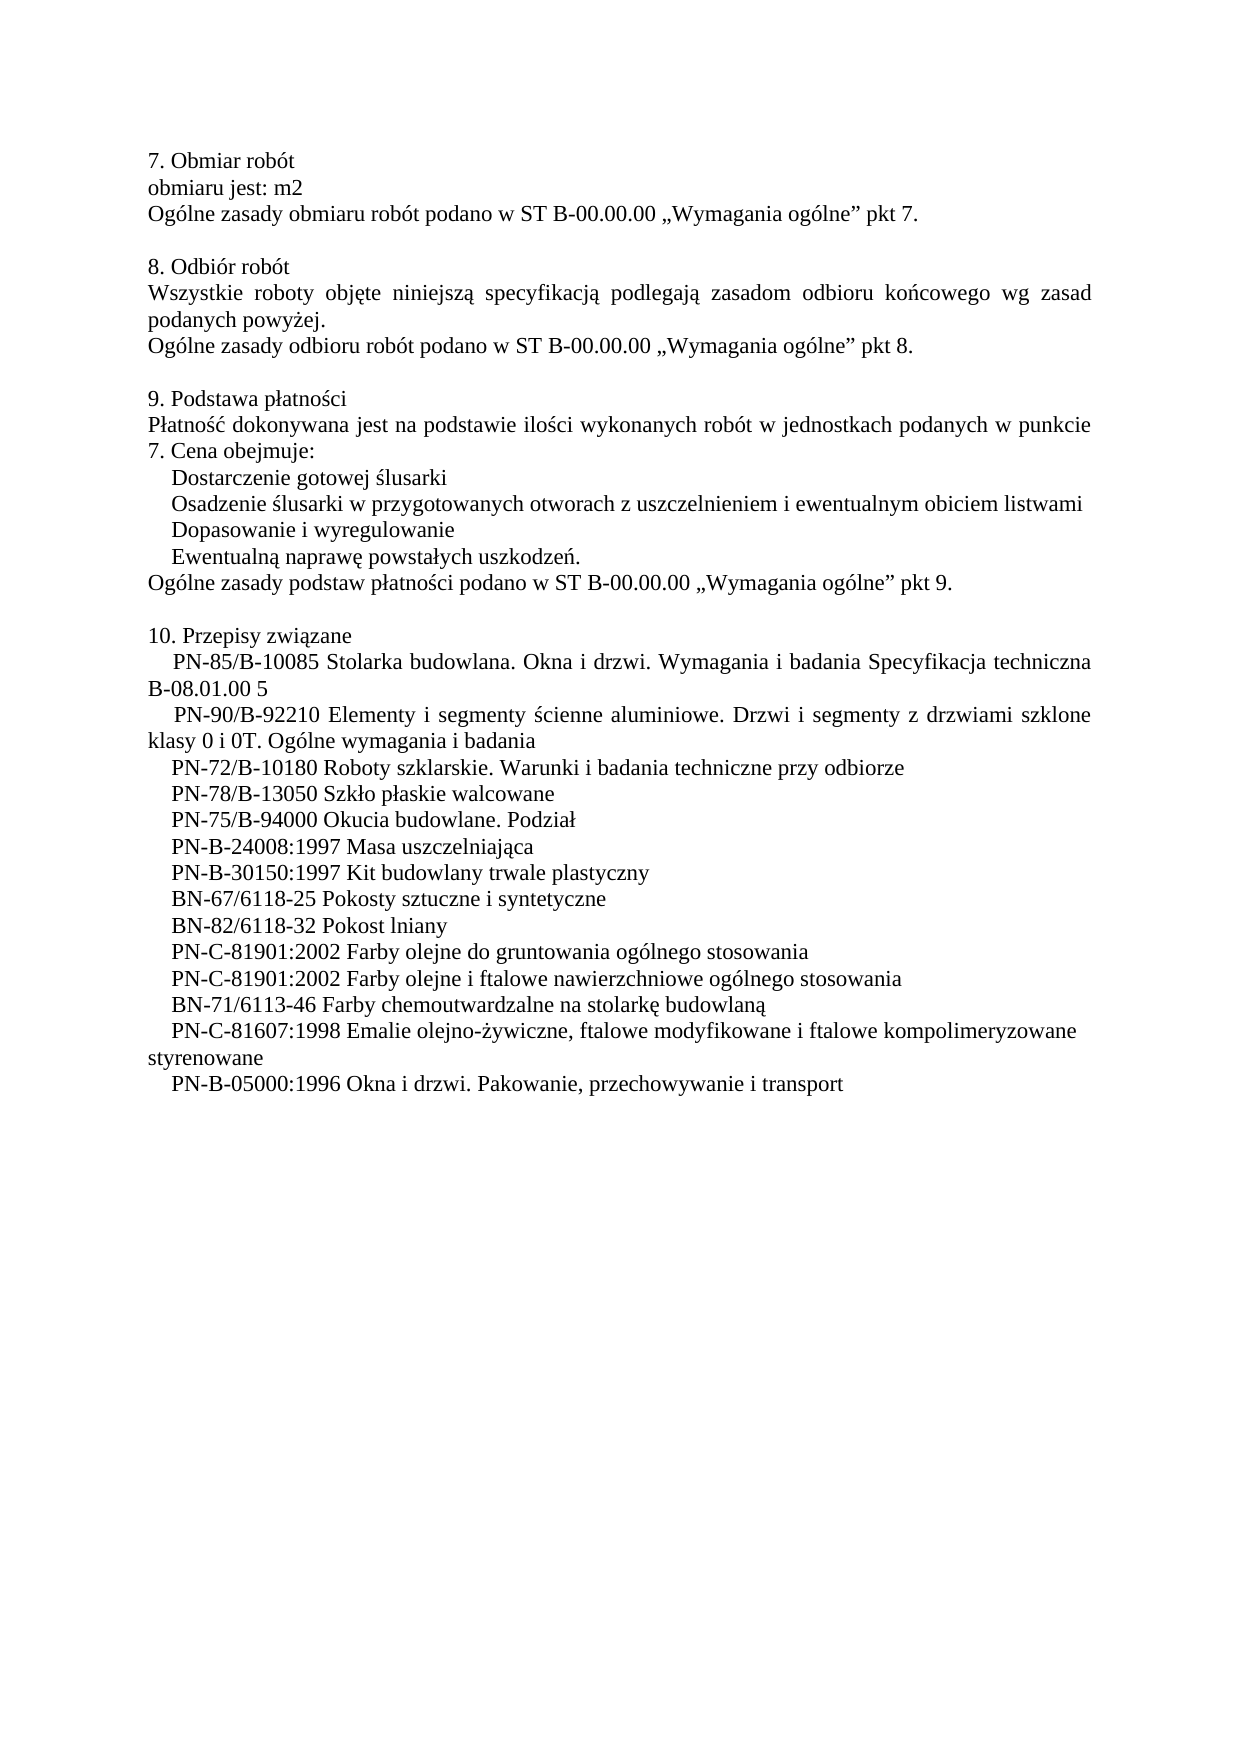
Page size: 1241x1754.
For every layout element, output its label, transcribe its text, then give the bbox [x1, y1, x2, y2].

text  PN-85/B-10085 Stolarka budowlana. Okna i drzwi. Wymagania i badania Specyfikacja techniczna B-08.01.00 5 [148, 648, 1093, 701]
text  BN-82/6118-32 Pokost lniany [148, 912, 1093, 938]
text Ogólne zasady podstaw płatności podano w ST B-00.00.00 „Wymagania ogólne” pkt 9. [148, 569, 1093, 596]
text  PN-B-24008:1997 Masa uszczelniająca [148, 833, 1093, 859]
text Płatność dokonywana jest na podstawie ilości wykonanych robót w jednostkach podanych w punkcie 7. Cena obejmuje: [148, 411, 1093, 464]
text 8. Odbiór robót [148, 253, 1093, 279]
text  PN-C-81901:2002 Farby olejne do gruntowania ogólnego stosowania [148, 938, 1093, 964]
text  PN-B-05000:1996 Okna i drzwi. Pakowanie, przechowywanie i transport [148, 1070, 1093, 1096]
text  PN-72/B-10180 Roboty szklarskie. Warunki i badania techniczne przy odbiorze [148, 754, 1093, 780]
text  BN-67/6118-25 Pokosty sztuczne i syntetyczne [148, 886, 1093, 912]
text 7. Obmiar robót [148, 148, 1093, 174]
text styrenowane [148, 1044, 1093, 1070]
text Ogólne zasady obmiaru robót podano w ST B-00.00.00 „Wymagania ogólne” pkt 7. [148, 200, 1093, 227]
text  PN-75/B-94000 Okucia budowlane. Podział [148, 806, 1093, 833]
text Wszystkie roboty objęte niniejszą specyfikacją podlegają zasadom odbioru końcowego wg zasad podanych powyżej. [148, 279, 1093, 332]
text  Ewentualną naprawę powstałych uszkodzeń. [148, 543, 1093, 569]
text obmiaru jest: m2 [148, 174, 1093, 200]
text 10. Przepisy związane [148, 622, 1093, 648]
text  PN-C-81607:1998 Emalie olejno-żywiczne, ftalowe modyfikowane i ftalowe kompolimeryzowane [148, 1017, 1093, 1044]
text  Dostarczenie gotowej ślusarki [148, 464, 1093, 490]
text  PN-C-81901:2002 Farby olejne i ftalowe nawierzchniowe ogólnego stosowania [148, 964, 1093, 991]
text  PN-B-30150:1997 Kit budowlany trwale plastyczny [148, 859, 1093, 886]
text  PN-78/B-13050 Szkło płaskie walcowane [148, 780, 1093, 806]
text 9. Podstawa płatności [148, 385, 1093, 411]
text  PN-90/B-92210 Elementy i segmenty ścienne aluminiowe. Drzwi i segmenty z drzwiami szklone klasy 0 i 0T. Ogólne wymagania i badania [148, 701, 1093, 754]
text  Dopasowanie i wyregulowanie [148, 517, 1093, 543]
text  Osadzenie ślusarki w przygotowanych otworach z uszczelnieniem i ewentualnym obiciem listwami [148, 490, 1093, 517]
text  BN-71/6113-46 Farby chemoutwardzalne na stolarkę budowlaną [148, 991, 1093, 1017]
text Ogólne zasady odbioru robót podano w ST B-00.00.00 „Wymagania ogólne” pkt 8. [148, 332, 1093, 358]
